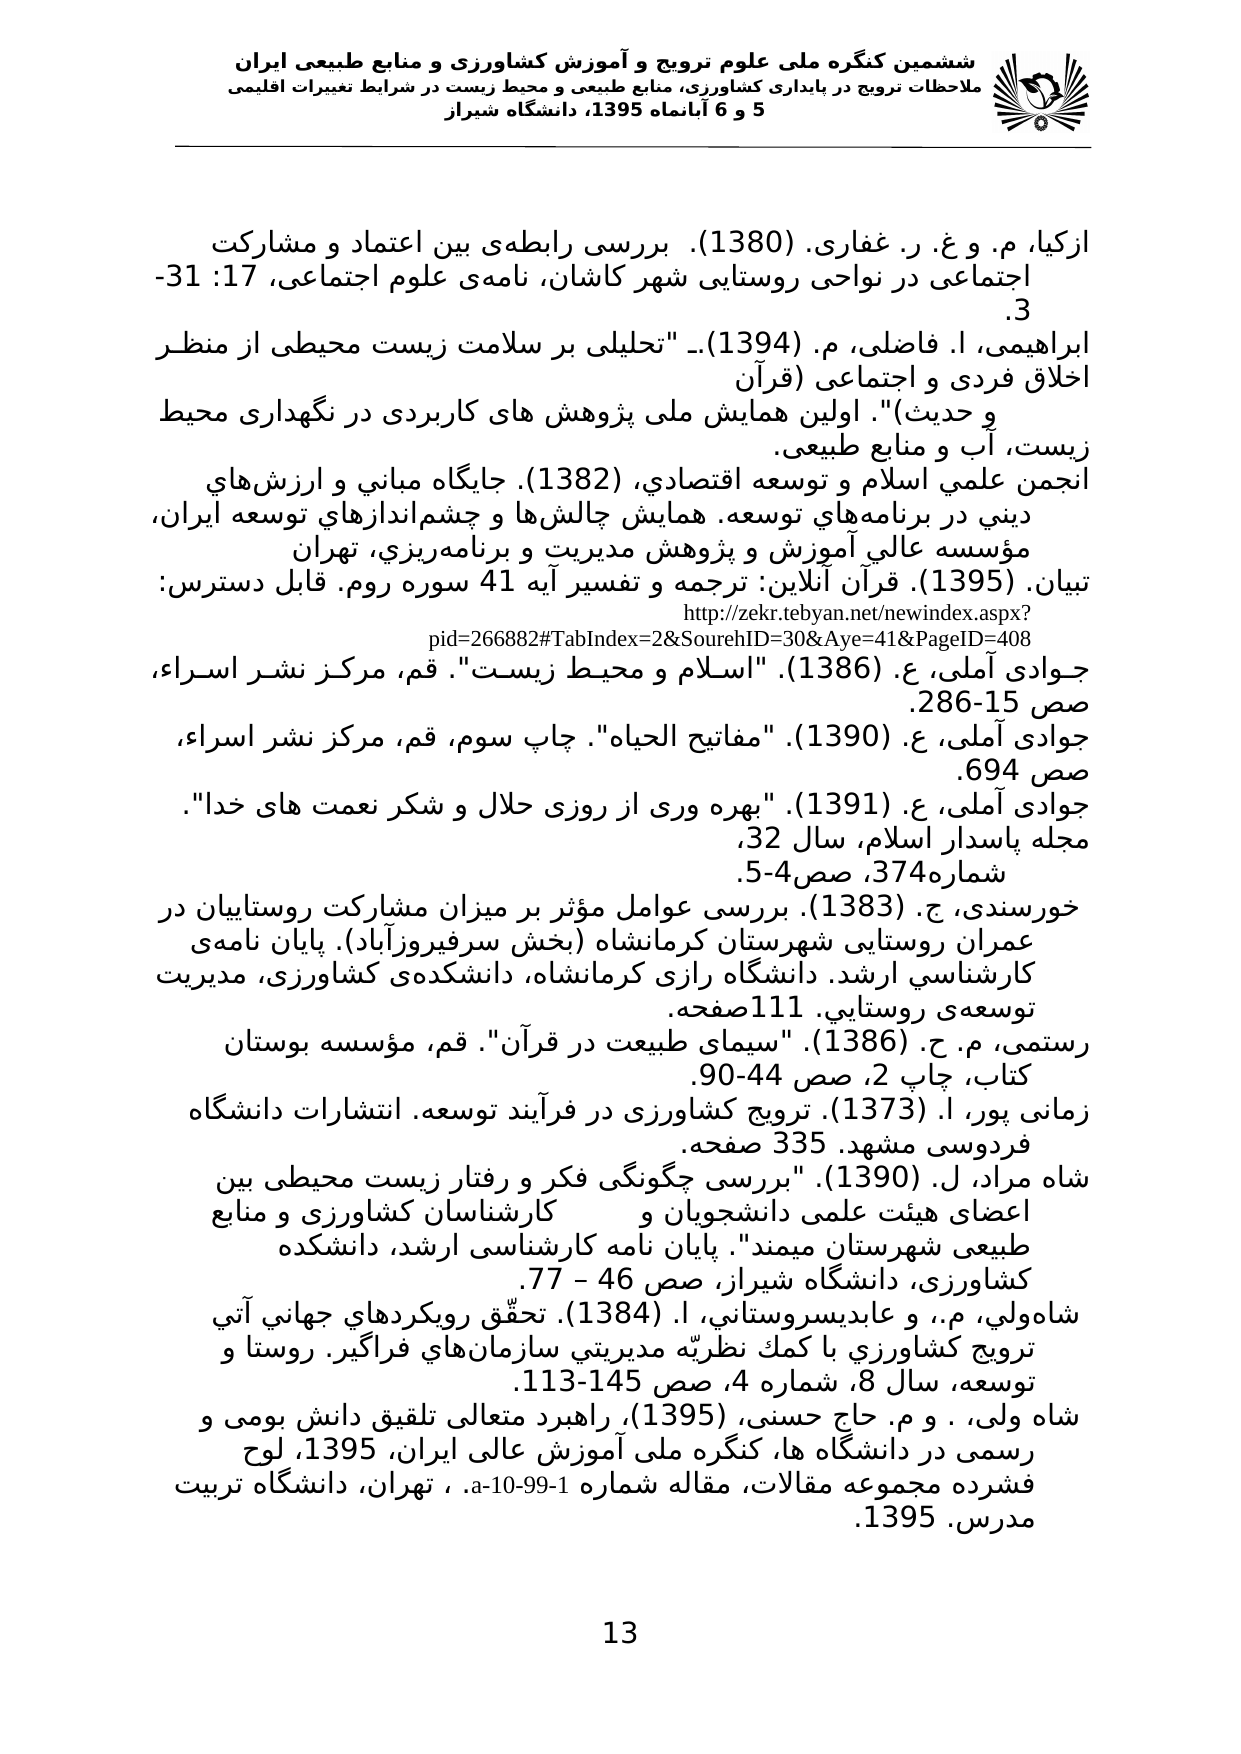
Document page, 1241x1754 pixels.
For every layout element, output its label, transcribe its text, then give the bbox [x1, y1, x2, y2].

text جوادی آملی، ع. (1391). "بهره وری از روزی حلال و شکر نعمت های خدا". مجله پاسدار اسلام، سال 32، [150, 787, 1090, 855]
text انجمن علمي اسلام و توسعه اقتصادي، (1382). جايگاه مباني و ارزش‌هاي ديني در برنامه‌هاي توسعه. همايش چالش‌ها و چشم‌اندازهاي توسعه ايران، مؤسسه عالي آموزش و پژوهش مديريت و برنامه‌ريزي، تهران [150, 463, 1090, 564]
text شاه‌ولي، م.، و عابديسروستاني، ا. (1384). تحقّق رويكردهاي جهاني آتي ترويج كشاورزي با كمك نظريّه مديريتي سازمان‌هاي فراگير. روستا و توسعه، سال 8، شماره 4، صص 145-113. [150, 1296, 1080, 1398]
text ازکیا، م. و غ. ر. غفاری. (1380). بررسی رابطه‌ی بین اعتماد و مشارکت اجتماعی در نواحی روستایی شهر کاشان، نامه‌ی علوم اجتماعی، 17: 31-3. [150, 225, 1090, 327]
picture [991, 51, 1091, 133]
text رستمی، م. ح. (1386). "سیمای طبیعت در قرآن". قم، مؤسسه بوستان کتاب، چاپ 2، صص 44-90. [150, 1025, 1090, 1093]
text تبیان. (1395). قرآن آنلاین: ترجمه و تفسیر آیه 41 سوره روم. قابل دسترس: http://zekr.tebyan.net/newindex.aspx?pid=266882#TabIndex=2&SourehID=30&Aye=41&PageID=408 [150, 564, 1090, 651]
text و حدیث)". اولین همایش ملی پژوهش های کاربردی در نگهداری محیط زیست، آب و منابع طبیعی. [156, 395, 1091, 463]
text شاه مراد، ل. (1390). "بررسی چگونگی فکر و رفتار زیست محیطی بین اعضای هیئت علمی دانشجویان و کارشناسان کشاورزی و منابع طبیعی شهرستان میمند". پایان نامه کارشناسی ارشد، دانشکده کشاورزی، دانشگاه شیراز، صص 46 – 77. [150, 1161, 1090, 1296]
text خورسندی، ج. (1383). بررسی عوامل مؤثر بر ميزان مشارکت روستایيان در عمران روستايی شهرستان کرمانشاه (بخش سرفيروزآباد). پايان نامه‌ی كارشناسي ارشد. دانشگاه رازی کرمانشاه، دانشکده‌ی کشاورزی، مدیریت توسعه‌ی روستايي. 111صفحه. [150, 889, 1080, 1025]
text شماره374، صص4-5. [150, 855, 1090, 889]
text ابراهیمی، ا. فاضلی، م. (1394). "تحلیلی بر سلامت زیست محیطی از منظر اخلاق فردی و اجتماعی (قرآن [156, 327, 1091, 395]
text زمانی پور، ا. (1373). ترویج کشاورزی در فرآیند توسعه. انتشارات دانشگاه فردوسی مشهد. 335 صفحه. [150, 1093, 1090, 1161]
text جوادی آملی، ع. (1386). "اسلام و محیط زیست". قم، مرکز نشر اسراء، صص 15-286. [150, 651, 1090, 719]
text شاه ولی، . و م. حاج حسنی، (1395)، راهبرد متعالی تلقیق دانش بومی و رسمی در دانشگاه ها، کنگره ملی آموزش عالی ایران، 1395، لوح فشرده مجموعه مقالات، مقاله شماره a-10-99-1. ، تهران، دانشگاه تربیت مدرس. 1395. [150, 1398, 1080, 1534]
text جوادی آملی، ع. (1390). "مفاتیح الحیاه". چاپ سوم، قم، مرکز نشر اسراء، صص 694. [150, 719, 1090, 787]
